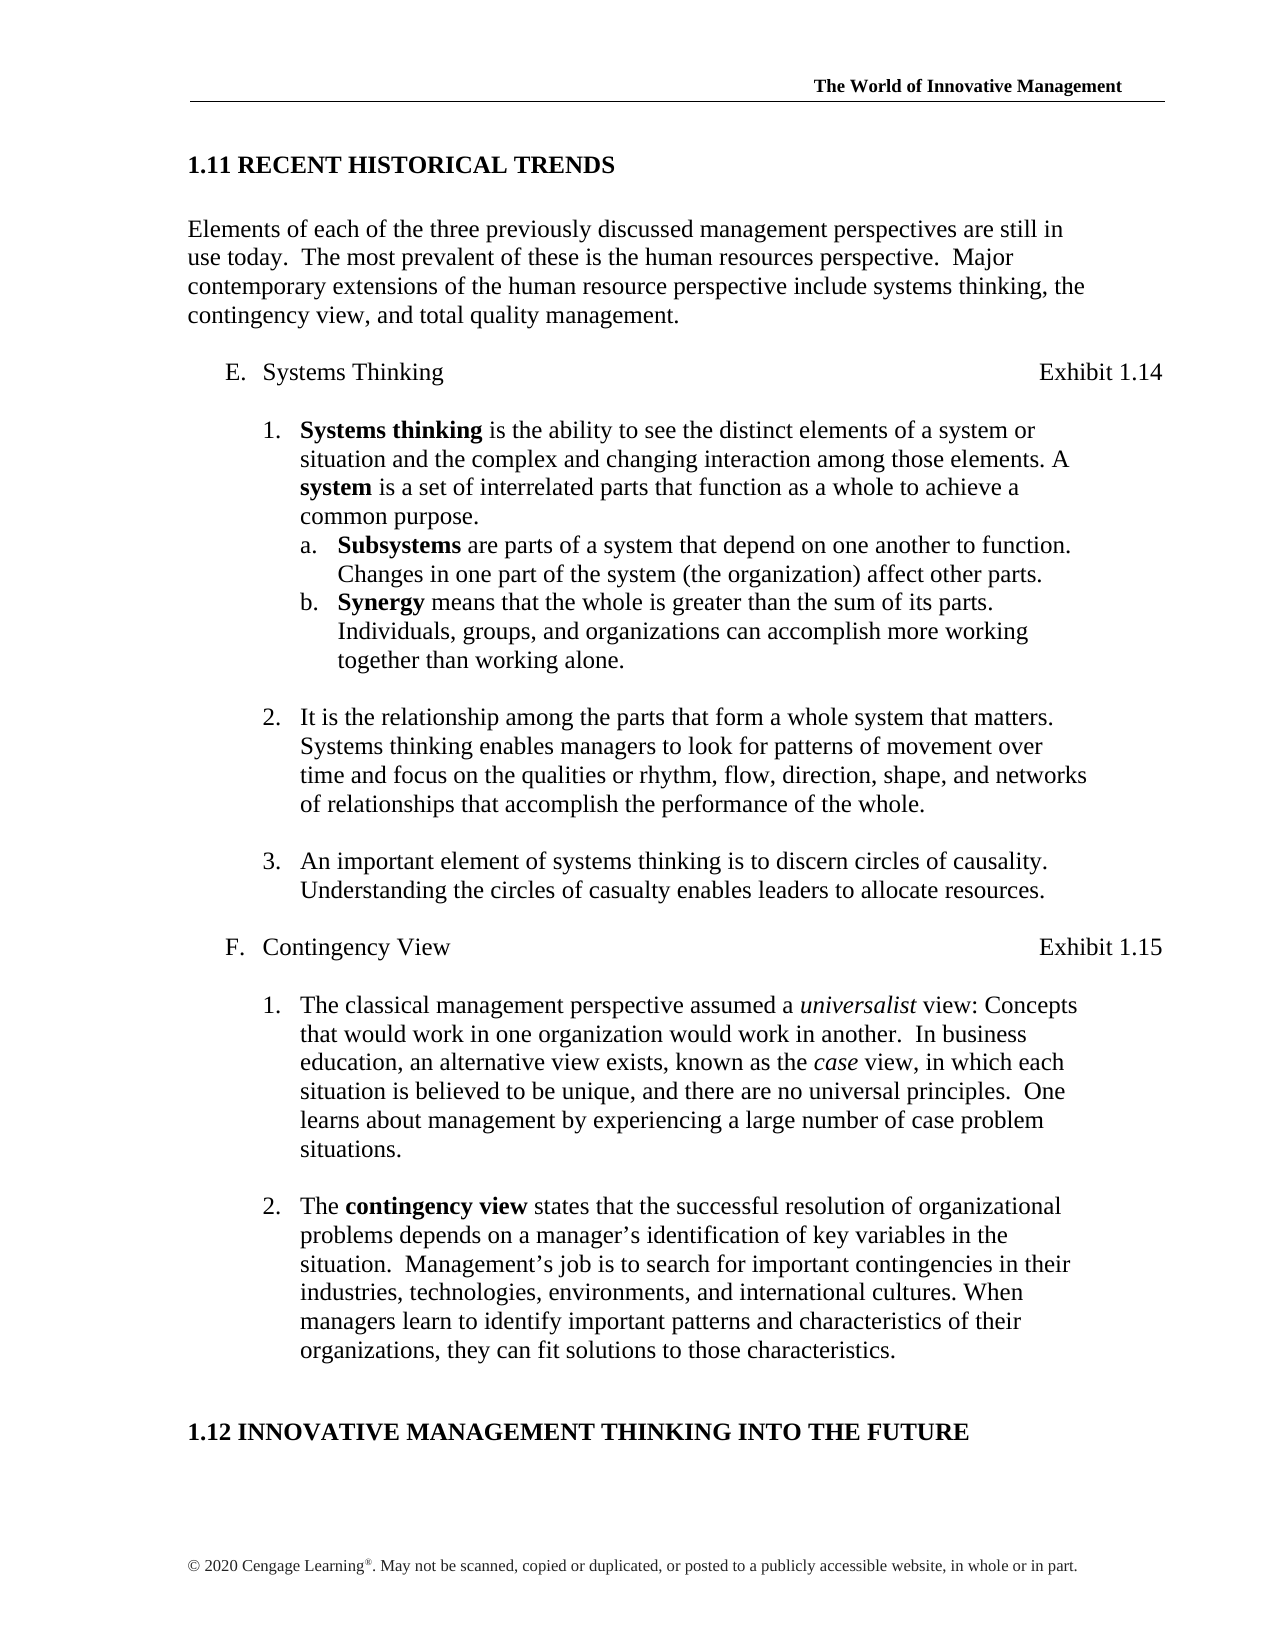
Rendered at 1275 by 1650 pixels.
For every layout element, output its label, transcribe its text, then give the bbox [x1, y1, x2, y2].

subtitle 1.12 INNOVATIVE MANAGEMENT THINKING INTO THE FUTURE [187, 1417, 1087, 1446]
list An important element of systems thinking is to discern circles of causality. Understanding the circles of casualty enables leaders to allocate resources. [262, 846, 1087, 904]
list Contingency View Exhibit 1.15 [225, 932, 1087, 961]
list The classical management perspective assumed a universalist view: Concepts that would work in one organization would work in another. In business education, an alternative view exists, known as the case view, in which each situation is believed to be unique, and there are no universal principles. One learns about management by experiencing a large number of case problem situations. [262, 990, 1087, 1162]
text Elements of each of the three previously discussed management perspectives are still in use today. The most prevalent of these is the human resources perspective. Major contemporary extensions of the human resource perspective include systems thinking, the contingency view, and total quality management. [187, 214, 1087, 329]
list Synergy means that the whole is greater than the sum of its parts. Individuals, groups, and organizations can accomplish more working together than working alone. [300, 587, 1087, 674]
list The contingency view states that the successful resolution of organizational problems depends on a manager’s identification of key variables in the situation. Management’s job is to search for important contingencies in their industries, technologies, environments, and international cultures. When managers learn to identify important patterns and characteristics of their organizations, they can fit solutions to those characteristics. [262, 1191, 1087, 1364]
list Systems Thinking Exhibit 1.14 [225, 357, 1087, 386]
list It is the relationship among the parts that form a whole system that matters. Systems thinking enables managers to look for patterns of movement over time and focus on the qualities or rhythm, flow, direction, shape, and networks of relationships that accomplish the performance of the whole. [262, 702, 1087, 817]
subtitle 1.11 RECENT HISTORICAL TRENDS [187, 150, 1087, 179]
list Systems thinking is the ability to see the distinct elements of a system or situation and the complex and changing interaction among those elements. A system is a set of interrelated parts that function as a whole to achieve a common purpose. [262, 415, 1087, 530]
list Subsystems are parts of a system that depend on one another to function. Changes in one part of the system (the organization) affect other parts. [300, 530, 1087, 587]
